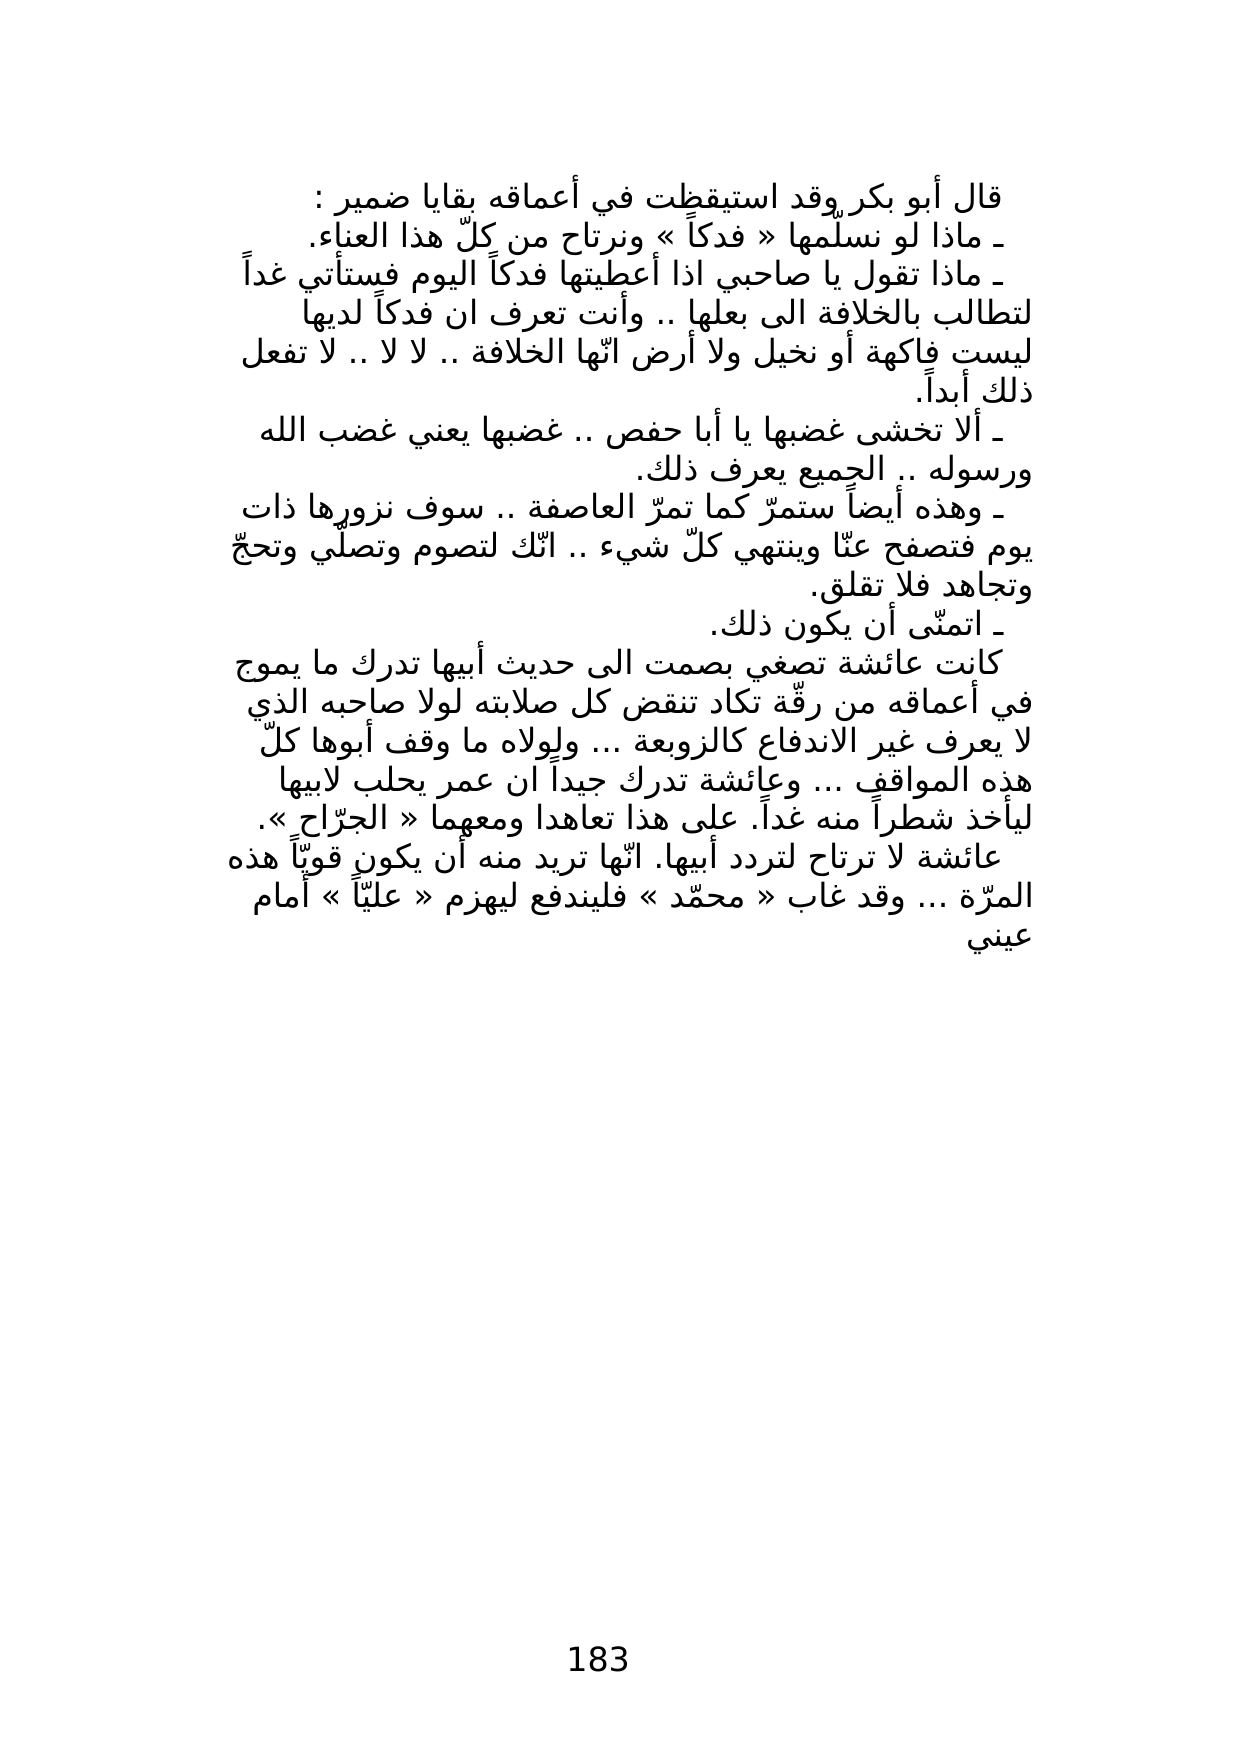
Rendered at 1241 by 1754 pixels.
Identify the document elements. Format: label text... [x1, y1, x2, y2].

text ـ وهذه أيضاً ستمرّ كما تمرّ العاصفة .. سوف نزورها ذات يوم فتصفح عنّا وينتهي كلّ شيء .. انّك لتصوم وتصلّي وتحجّ وتجاهد فلا تقلق. [222, 488, 1033, 604]
text ـ ماذا تقول يا صاحبي اذا أعطيتها فدكاً اليوم فستأتي غداً لتطالب بالخلافة الى بعلها .. وأنت تعرف ان فدكاً لديها ليست فاكهة أو نخيل ولا أرض انّها الخلافة .. لا لا .. لا تفعل ذلك أبداً. [222, 255, 1033, 410]
text ـ ألا تخشى غضبها يا أبا حفص .. غضبها يعني غضب الله ورسوله .. الجميع يعرف ذلك. [222, 410, 1033, 488]
text عائشة لا ترتاح لتردد أبيها. انّها تريد منه أن يكون قويّاً هذه المرّة ... وقد غاب « محمّد » فليندفع ليهزم « عليّاً » أمام عيني [222, 838, 1033, 954]
text ـ ماذا لو نسلّمها « فدكاً » ونرتاح من كلّ هذا العناء. [222, 216, 1033, 255]
text ـ اتمنّى أن يكون ذلك. [222, 604, 1033, 643]
text قال أبو بكر وقد استيقظت في أعماقه بقايا ضمير : [222, 177, 1033, 216]
text كانت عائشة تصغي بصمت الى حديث أبيها تدرك ما يموج في أعماقه من رقّة تكاد تنقض كل صلابته لولا صاحبه الذي لا يعرف غير الاندفاع كالزوبعة ... ولولاه ما وقف أبوها كلّ هذه المواقف ... وعائشة تدرك جيداً ان عمر يحلب لابيها ليأخذ شطراً منه غداً. على هذا تعاهدا ومعهما « الجرّاح ». [222, 643, 1033, 838]
